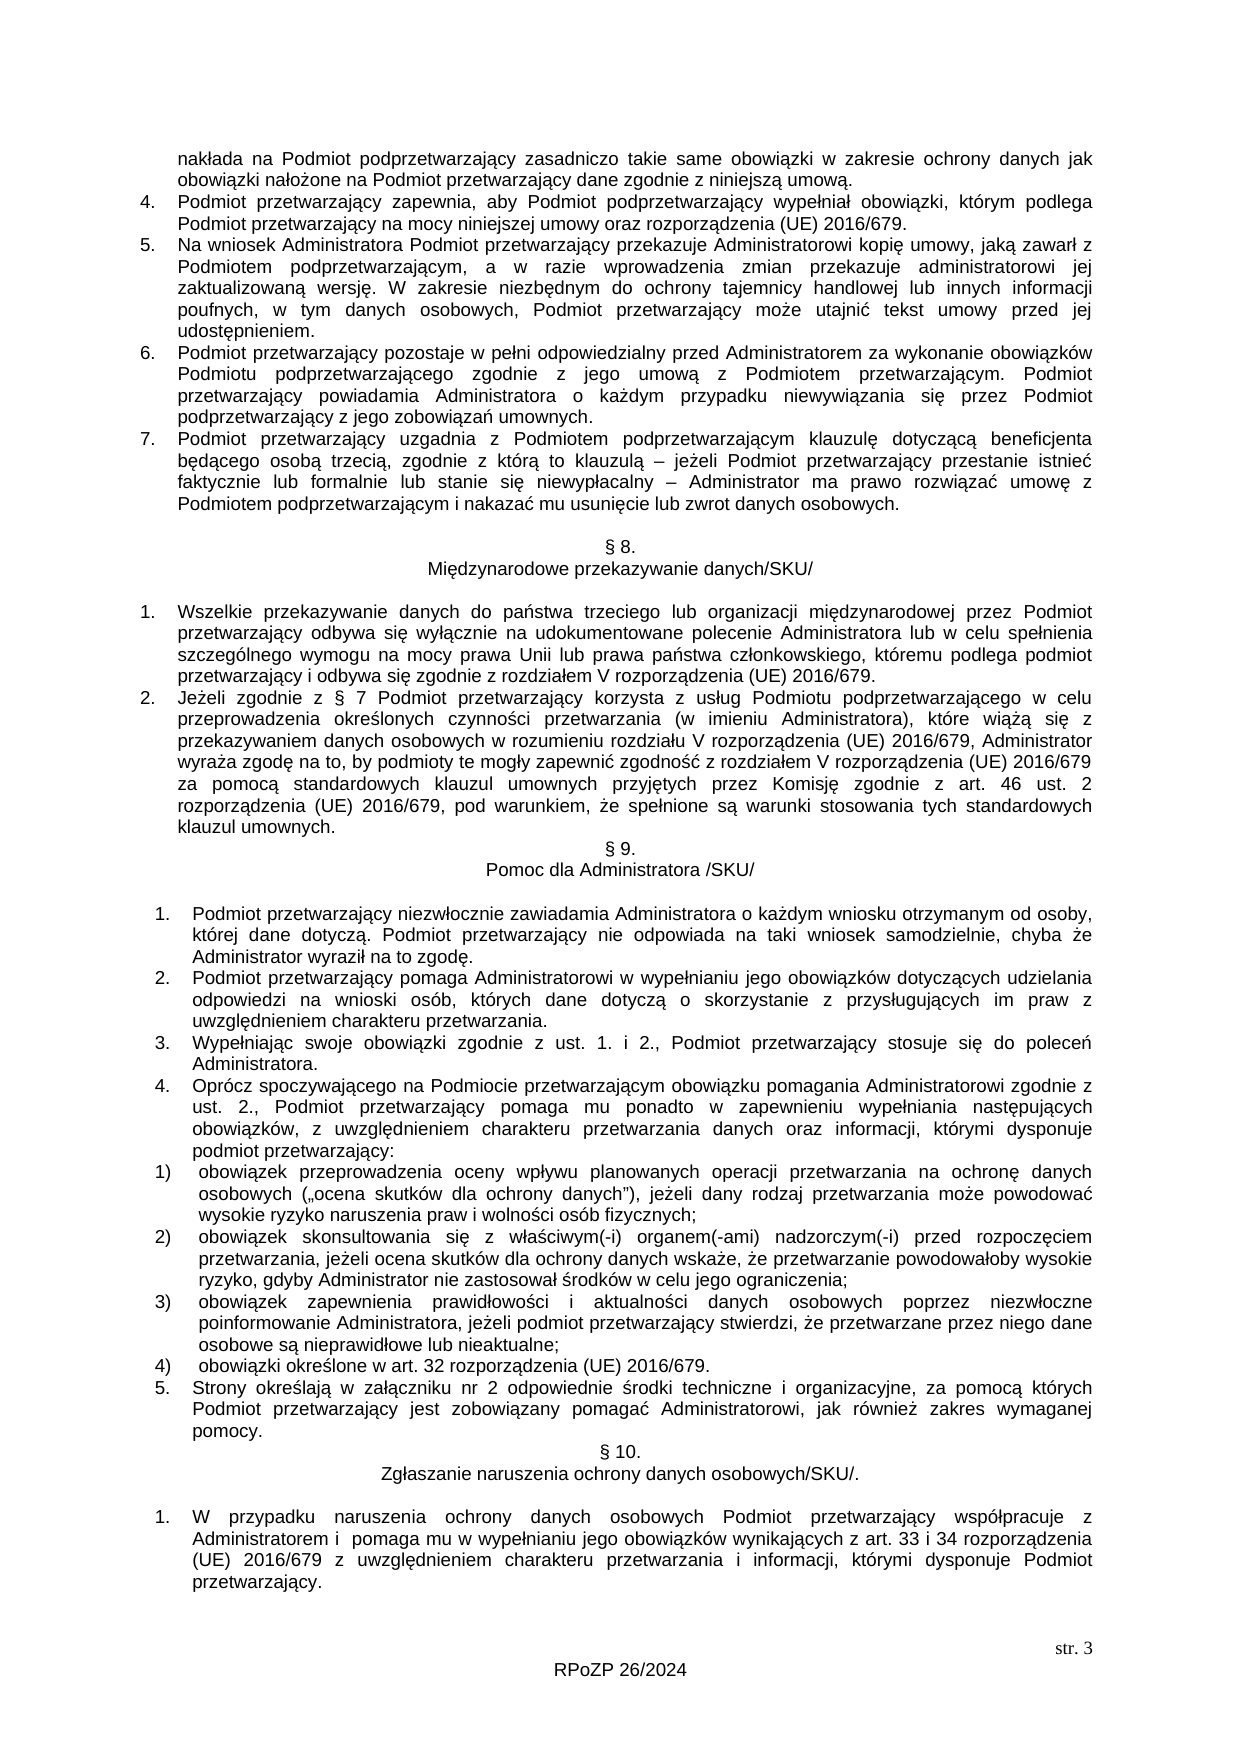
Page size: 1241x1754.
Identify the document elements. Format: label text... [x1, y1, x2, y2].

list Podmiot przetwarzający niezwłocznie zawiadamia Administratora o każdym wniosku otrzymanym od osoby, której dane dotyczą. Podmiot przetwarzający nie odpowiada na taki wniosek samodzielnie, chyba że Administrator wyraził na to zgodę. [154, 902, 1093, 967]
list Podmiot przetwarzający pozostaje w pełni odpowiedzialny przed Administratorem za wykonanie obowiązków Podmiotu podprzetwarzającego zgodnie z jego umową z Podmiotem przetwarzającym. Podmiot przetwarzający powiadamia Administratora o każdym przypadku niewywiązania się przez Podmiot podprzetwarzający z jego zobowiązań umownych. [140, 342, 1093, 428]
list obowiązek przeprowadzenia oceny wpływu planowanych operacji przetwarzania na ochronę danych osobowych („ocena skutków dla ochrony danych”), jeżeli dany rodzaj przetwarzania może powodować wysokie ryzyko naruszenia praw i wolności osób fizycznych; [154, 1161, 1093, 1226]
list Podmiot przetwarzający uzgadnia z Podmiotem podprzetwarzającym klauzulę dotyczącą beneficjenta będącego osobą trzecią, zgodnie z którą to klauzulą – jeżeli Podmiot przetwarzający przestanie istnieć faktycznie lub formalnie lub stanie się niewypłacalny – Administrator ma prawo rozwiązać umowę z Podmiotem podprzetwarzającym i nakazać mu usunięcie lub zwrot danych osobowych. [140, 428, 1093, 514]
list Oprócz spoczywającego na Podmiocie przetwarzającym obowiązku pomagania Administratorowi zgodnie z ust. 2., Podmiot przetwarzający pomaga mu ponadto w zapewnieniu wypełniania następujących obowiązków, z uwzględnieniem charakteru przetwarzania danych oraz informacji, którymi dysponuje podmiot przetwarzający: [154, 1075, 1093, 1161]
list Wypełniając swoje obowiązki zgodnie z ust. 1. i 2., Podmiot przetwarzający stosuje się do poleceń Administratora. [154, 1032, 1093, 1075]
list Pomoc dla Administratora /SKU/ [148, 859, 1093, 881]
list Międzynarodowe przekazywanie danych/SKU/ [148, 557, 1093, 579]
list Strony określają w załączniku nr 2 odpowiednie środki techniczne i organizacyjne, za pomocą których Podmiot przetwarzający jest zobowiązany pomagać Administratorowi, jak również zakres wymaganej pomocy. [154, 1377, 1093, 1441]
list Podmiot przetwarzający pomaga Administratorowi w wypełnianiu jego obowiązków dotyczących udzielania odpowiedzi na wnioski osób, których dane dotyczą o skorzystanie z przysługujących im praw z uwzględnieniem charakteru przetwarzania. [154, 967, 1093, 1032]
list Zgłaszanie naruszenia ochrony danych osobowych/SKU/. [148, 1463, 1093, 1484]
list Jeżeli zgodnie z § 7 Podmiot przetwarzający korzysta z usług Podmiotu podprzetwarzającego w celu przeprowadzenia określonych czynności przetwarzania (w imieniu Administratora), które wiążą się z przekazywaniem danych osobowych w rozumieniu rozdziału V rozporządzenia (UE) 2016/679, Administrator wyraża zgodę na to, by podmioty te mogły zapewnić zgodność z rozdziałem V rozporządzenia (UE) 2016/679 za pomocą standardowych klauzul umownych przyjętych przez Komisję zgodnie z art. 46 ust. 2 rozporządzenia (UE) 2016/679, pod warunkiem, że spełnione są warunki stosowania tych standardowych klauzul umownych. [140, 687, 1093, 838]
list Na wniosek Administratora Podmiot przetwarzający przekazuje Administratorowi kopię umowy, jaką zawarł z Podmiotem podprzetwarzającym, a w razie wprowadzenia zmian przekazuje administratorowi jej zaktualizowaną wersję. W zakresie niezbędnym do ochrony tajemnicy handlowej lub innych informacji poufnych, w tym danych osobowych, Podmiot przetwarzający może utajnić tekst umowy przed jej udostępnieniem. [140, 234, 1093, 342]
list § 9. [148, 838, 1093, 859]
list § 10. [148, 1441, 1093, 1463]
list obowiązek skonsultowania się z właściwym(-i) organem(-ami) nadzorczym(-i) przed rozpoczęciem przetwarzania, jeżeli ocena skutków dla ochrony danych wskaże, że przetwarzanie powodowałoby wysokie ryzyko, gdyby Administrator nie zastosował środków w celu jego ograniczenia; [154, 1226, 1093, 1290]
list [140, 148, 1093, 191]
list § 8. [148, 536, 1093, 557]
list W przypadku naruszenia ochrony danych osobowych Podmiot przetwarzający współpracuje z Administratorem i pomaga mu w wypełnianiu jego obowiązków wynikających z art. 33 i 34 rozporządzenia (UE) 2016/679 z uwzględnieniem charakteru przetwarzania i informacji, którymi dysponuje Podmiot przetwarzający. [154, 1506, 1093, 1592]
list Wszelkie przekazywanie danych do państwa trzeciego lub organizacji międzynarodowej przez Podmiot przetwarzający odbywa się wyłącznie na udokumentowane polecenie Administratora lub w celu spełnienia szczególnego wymogu na mocy prawa Unii lub prawa państwa członkowskiego, któremu podlega podmiot przetwarzający i odbywa się zgodnie z rozdziałem V rozporządzenia (UE) 2016/679. [140, 600, 1093, 687]
list Podmiot przetwarzający zapewnia, aby Podmiot podprzetwarzający wypełniał obowiązki, którym podlega Podmiot przetwarzający na mocy niniejszej umowy oraz rozporządzenia (UE) 2016/679. [140, 191, 1093, 234]
list obowiązki określone w art. 32 rozporządzenia (UE) 2016/679. [154, 1355, 1093, 1377]
list obowiązek zapewnienia prawidłowości i aktualności danych osobowych poprzez niezwłoczne poinformowanie Administratora, jeżeli podmiot przetwarzający stwierdzi, że przetwarzane przez niego dane osobowe są nieprawidłowe lub nieaktualne; [154, 1290, 1093, 1355]
